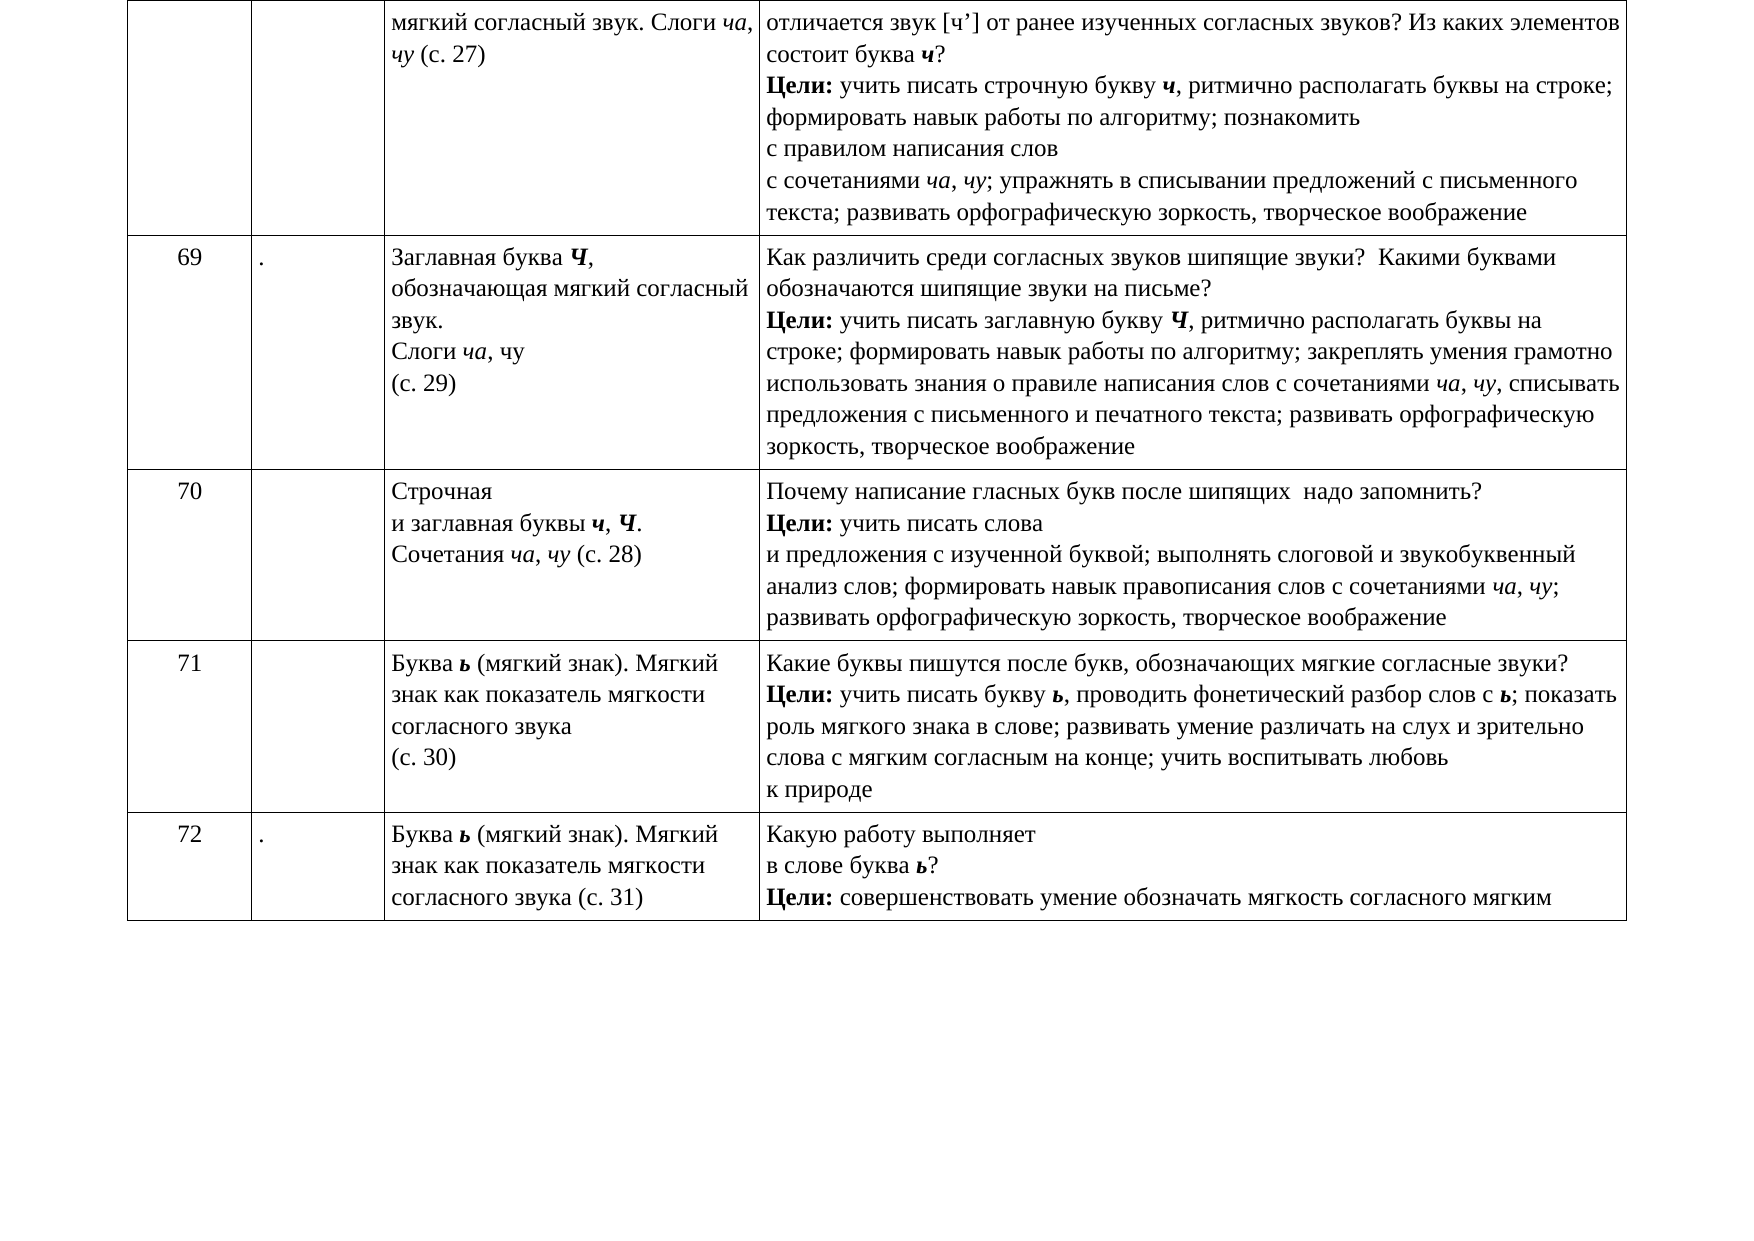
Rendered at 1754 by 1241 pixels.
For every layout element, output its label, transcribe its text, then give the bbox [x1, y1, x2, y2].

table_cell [385, 813, 759, 920]
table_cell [760, 1, 1626, 234]
table_cell 72 [128, 813, 251, 920]
table_cell Какие буквы пишутся после букв, обозначающих мягкие согласные звуки? Цели: учить писать букву ь, проводить фонетический разбор слов с ь; показать роль мягкого знака в слове; развивать умение различать на слух и зрительно слова с мягким согласным на конце; учить воспитывать любовь к природе [760, 641, 1626, 812]
table_cell Как различить среди согласных звуков шипящие звуки? Какими буквами обозначаются шипящие звуки на письме? Цели: учить писать заглавную букву Ч, ритмично располагать буквы на строке; формировать навык работы по алгоритму; закреплять умения грамотно использовать знания о правиле написания слов с сочетаниями ча, чу, списывать предложения с письменного и печатного текста; развивать орфографическую зоркость, творческое воображение [760, 236, 1626, 469]
table_cell Строчная и заглавная буквы ч, Ч. Сочетания ча, чу (с. 28) [385, 470, 759, 640]
table_cell 71 [128, 641, 251, 812]
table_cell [760, 813, 1626, 920]
table_cell . [252, 236, 384, 469]
table_cell [252, 1, 384, 234]
table_cell 69 [128, 236, 251, 469]
table_cell 70 [128, 470, 251, 640]
table_cell . [252, 813, 384, 920]
table_cell Заглавная буква Ч, обозначающая мягкий согласный звук. Слоги ча, чу (с. 29) [385, 236, 759, 469]
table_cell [385, 1, 759, 234]
table_cell Буква ь (мягкий знак). Мягкий знак как показатель мягкости согласного звука (с. 30) [385, 641, 759, 812]
table_cell [252, 641, 384, 812]
table_cell Почему написание гласных букв после шипящих надо запомнить? Цели: учить писать слова и предложения с изученной буквой; выполнять слоговой и звукобуквенный анализ слов; формировать навык правописания слов с сочетаниями ча, чу; развивать орфографическую зоркость, творческое воображение [760, 470, 1626, 640]
table_cell 68 [128, 1, 251, 234]
table_cell [252, 470, 384, 640]
